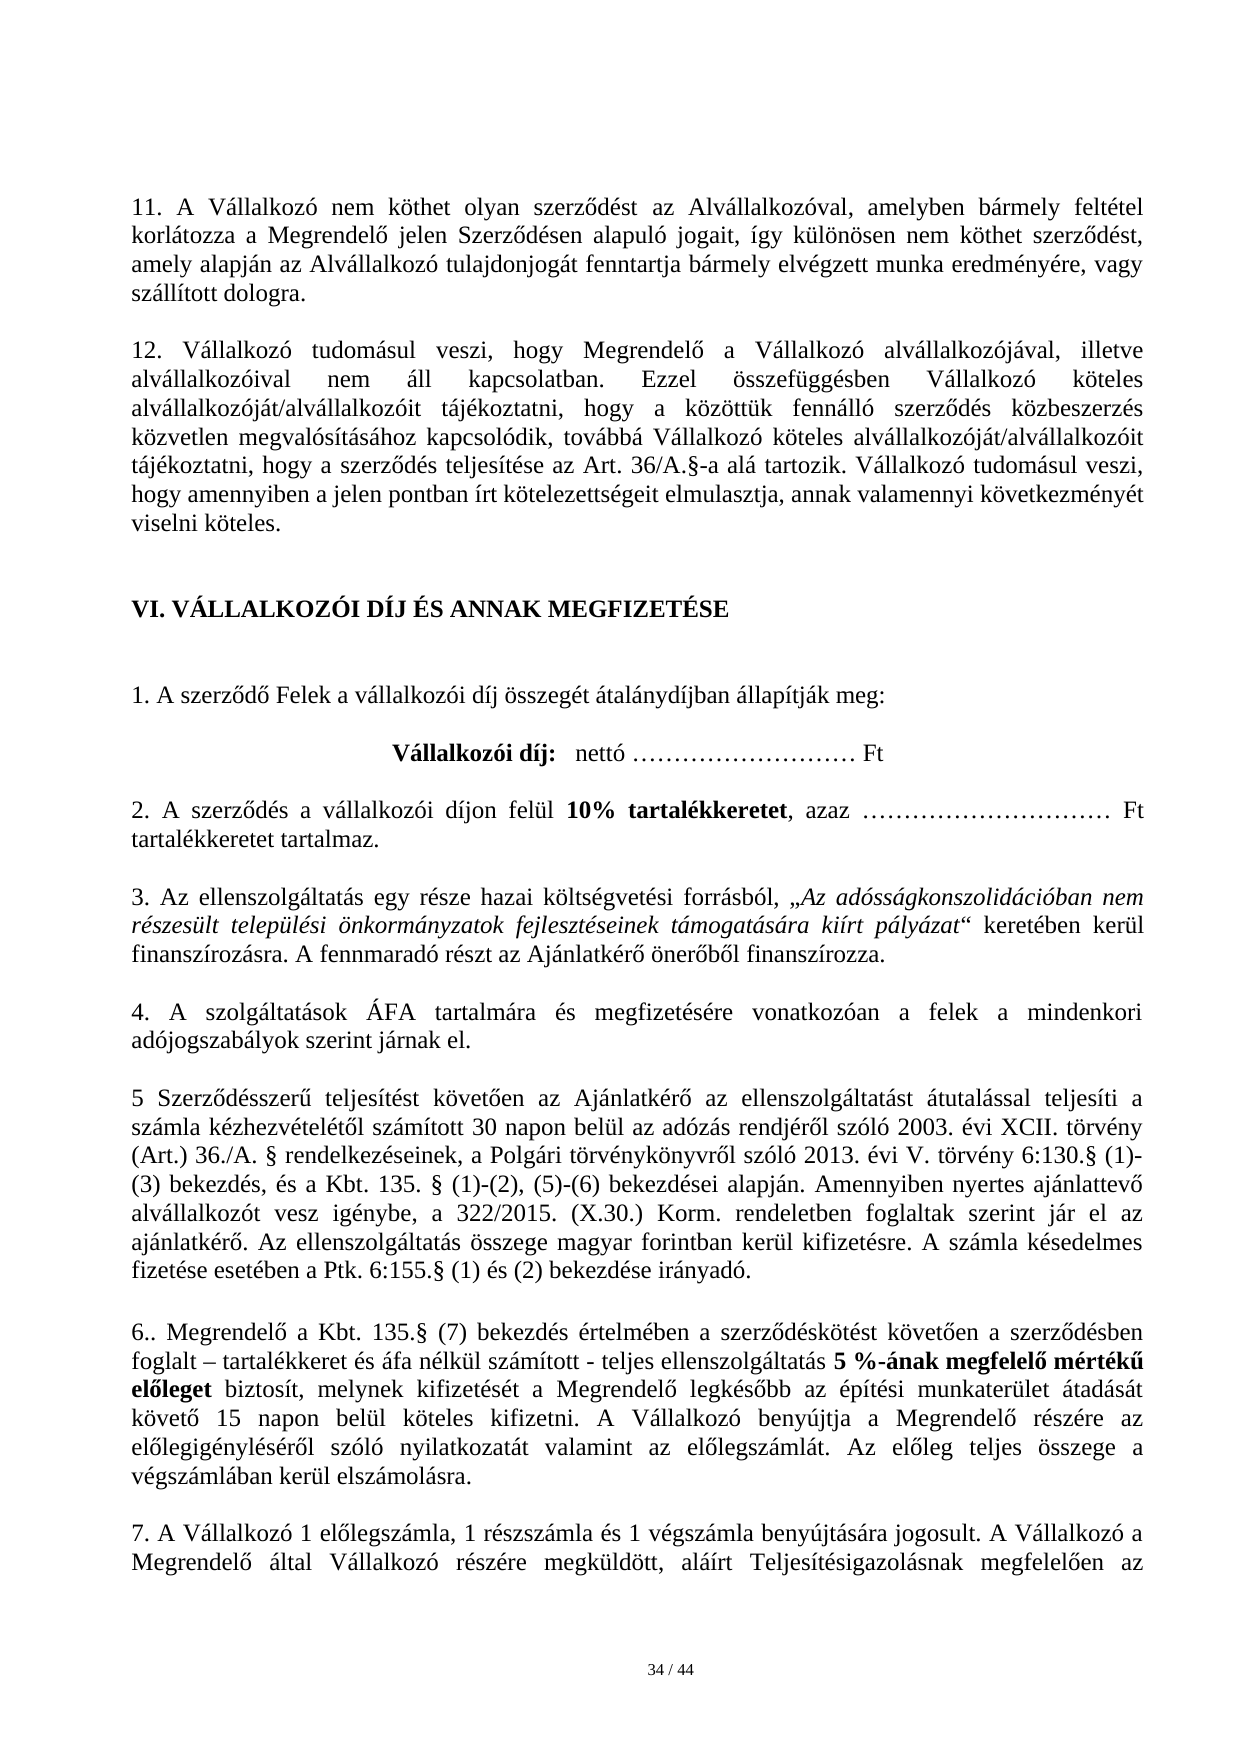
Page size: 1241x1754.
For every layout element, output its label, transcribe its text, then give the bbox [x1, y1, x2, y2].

text 12. Vállalkozó tudomásul veszi, hogy Megrendelő a Vállalkozó alvállalkozójával, illetve alvállalkozóival nem áll kapcsolatban. Ezzel összefüggésben Vállalkozó köteles alvállalkozóját/alvállalkozóit tájékoztatni, hogy a közöttük fennálló szerződés közbeszerzés közvetlen megvalósításához kapcsolódik, továbbá Vállalkozó köteles alvállalkozóját/alvállalkozóit tájékoztatni, hogy a szerződés teljesítése az Art. 36/A.§-a alá tartozik. Vállalkozó tudomásul veszi, hogy amennyiben a jelen pontban írt kötelezettségeit elmulasztja, annak valamennyi következményét viselni köteles. [131, 335, 1144, 537]
text 6.. Megrendelő a Kbt. 135.§ (7) bekezdés értelmében a szerződéskötést követően a szerződésben foglalt – tartalékkeret és áfa nélkül számított - teljes ellenszolgáltatás 5 %-ának megfelelő mértékű előleget biztosít, melynek kifizetését a Megrendelő legkésőbb az építési munkaterület átadását követő 15 napon belül köteles kifizetni. A Vállalkozó benyújtja a Megrendelő részére az előlegigényléséről szóló nyilatkozatát valamint az előlegszámlát. Az előleg teljes összege a végszámlában kerül elszámolásra. [131, 1317, 1144, 1489]
text 11. A Vállalkozó nem köthet olyan szerződést az Alvállalkozóval, amelyben bármely feltétel korlátozza a Megrendelő jelen Szerződésen alapuló jogait, így különösen nem köthet szerződést, amely alapján az Alvállalkozó tulajdonjogát fenntartja bármely elvégzett munka eredményére, vagy szállított dologra. [131, 192, 1144, 307]
text 5 Szerződésszerű teljesítést követően az Ajánlatkérő az ellenszolgáltatást átutalással teljesíti a számla kézhezvételétől számított 30 napon belül az adózás rendjéről szóló 2003. évi XCII. törvény (Art.) 36./A. § rendelkezéseinek, a Polgári törvénykönyvről szóló 2013. évi V. törvény 6:130.§ (1)-(3) bekezdés, és a Kbt. 135. § (1)-(2), (5)-(6) bekezdései alapján. Amennyiben nyertes ajánlattevő alvállalkozót vesz igénybe, a 322/2015. (X.30.) Korm. rendeletben foglaltak szerint jár el az ajánlatkérő. Az ellenszolgáltatás összege magyar forintban kerül kifizetésre. A számla késedelmes fizetése esetében a Ptk. 6:155.§ (1) és (2) bekezdése irányadó. [131, 1083, 1144, 1284]
text VI. VÁLLALKOZÓI DÍJ ÉS ANNAK MEGFIZETÉSE [131, 594, 1144, 623]
text 2. A szerződés a vállalkozói díjon felül 10% tartalékkeretet, azaz ………………………… Ft tartalékkeretet tartalmaz. [131, 795, 1144, 853]
text 3. Az ellenszolgáltatás egy része hazai költségvetési forrásból, „Az adósságkonszolidációban nem részesült települési önkormányzatok fejlesztéseinek támogatására kiírt pályázat“ keretében kerül finanszírozásra. A fennmaradó részt az Ajánlatkérő önerőből finanszírozza. [131, 882, 1144, 968]
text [131, 1518, 1144, 1576]
text Vállalkozói díj: nettó ……………………… Ft [131, 738, 1144, 767]
text 1. A szerződő Felek a vállalkozói díj összegét átalánydíjban állapítják meg: [131, 680, 1144, 709]
text 4. A szolgáltatások ÁFA tartalmára és megfizetésére vonatkozóan a felek a mindenkori adójogszabályok szerint járnak el. [131, 997, 1144, 1054]
